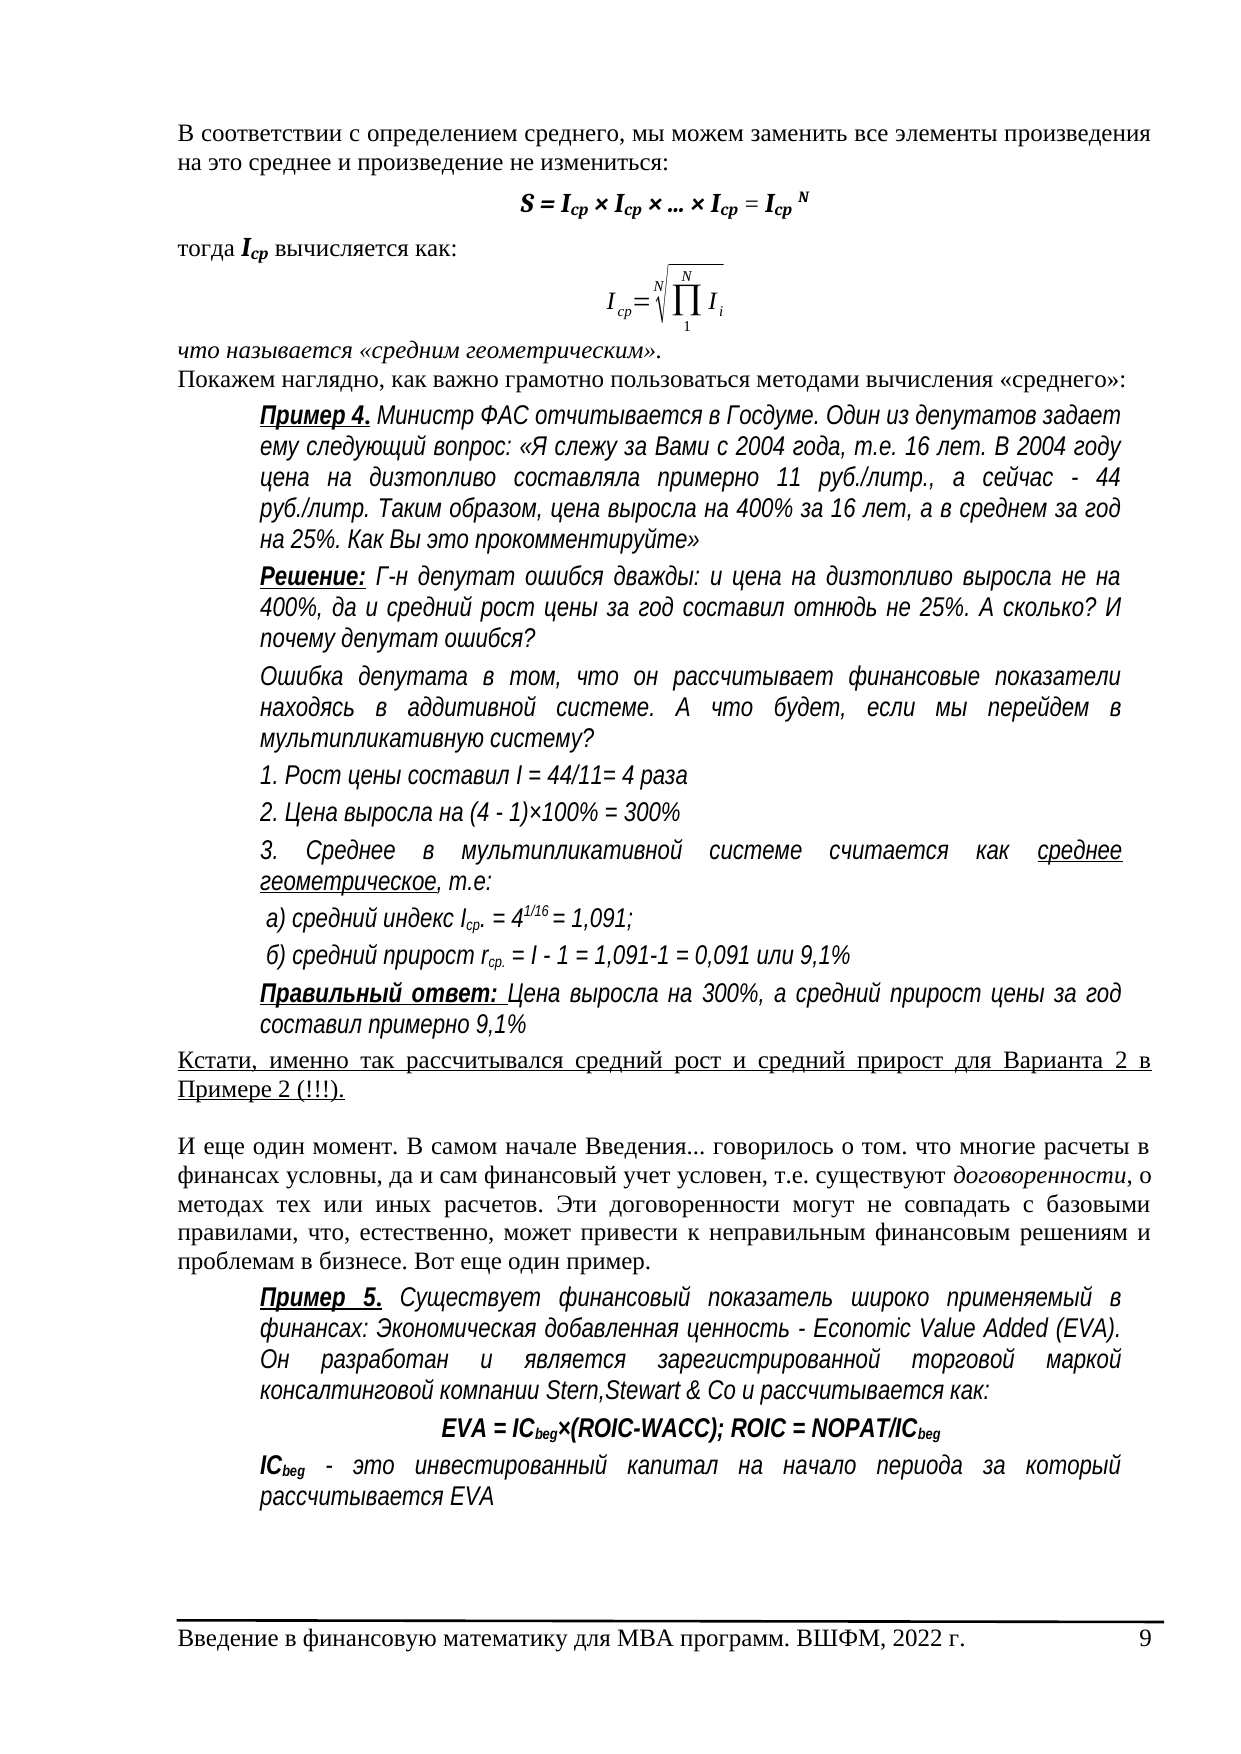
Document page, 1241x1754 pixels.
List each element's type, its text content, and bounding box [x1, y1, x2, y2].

text 3. Среднее в мультипликативной системе считается как среднее геометрическое, т.е: [260, 834, 1122, 896]
text Пример 4. Министр ФАС отчитывается в Госдуме. Один из депутатов задает ему следующий вопрос: «Я слежу за Вами с 2004 года, т.е. 16 лет. В 2004 году цена на дизтопливо составляла примерно 11 руб./литр., а сейчас - 44 руб./литр. Таким образом, цена выросла на 400% за 16 лет, а в среднем за год на 25%. Как Вы это прокомментируйте» [260, 399, 1122, 554]
text Правильный ответ: Цена выросла на 300%, а средний прирост цены за год составил примерно 9,1% [260, 977, 1122, 1039]
text Пример 5. Существует финансовый показатель широко применяемый в финансах: Экономическая добавленная ценность - Economic Value Added (EVA). Он разработан и является зарегистрированной торговой маркой консалтинговой компании Stern,Stewart & Co и рассчитывается как: [260, 1281, 1122, 1405]
text а) средний индекс Iср. = 41/16 = 1,091; [260, 902, 1122, 933]
text тогда Iср вычисляется как: [177, 232, 1152, 263]
text Ошибка депутата в том, что он рассчитывает финансовые показатели находясь в аддитивной системе. А что будет, если мы перейдем в мультипликативную систему? [260, 660, 1122, 753]
text ICbeg - это инвестированный капитал на начало периода за который рассчитывается EVA [260, 1449, 1122, 1511]
text Покажем наглядно, как важно грамотно пользоваться методами вычисления «среднего»: [177, 364, 1152, 393]
text И еще один момент. В самом начале Введения... говорилось о том. что многие расчеты в финансах условны, да и сам финансовый учет условен, т.е. существуют договоренности, о методах тех или иных расчетов. Эти договоренности могут не совпадать с базовыми правилами, что, естественно, может привести к неправильным финансовым решениям и проблемам в бизнесе. Вот еще один пример. [177, 1131, 1152, 1275]
text 1. Рост цены составил I = 44/11= 4 раза [260, 759, 1122, 790]
text что называется «средним геометрическим». [177, 335, 1152, 364]
text Кстати, именно так рассчитывался средний рост и средний прирост для Варианта 2 в Примере 2 (!!!). [177, 1045, 1152, 1070]
text В соответствии с определением среднего, мы можем заменить все элементы произведения на это среднее и произведение не измениться: [177, 118, 1152, 176]
text Кстати, именно так рассчитывался средний рост и средний прирост для Варианта 2 в Примере 2 (!!!). [177, 1071, 1152, 1102]
text EVA = ICbeg×(ROIC-WACC); ROIC = NOPAT/ICbeg [260, 1412, 1122, 1443]
text б) средний прирост rср. = I - 1 = 1,091-1 = 0,091 или 9,1% [260, 939, 1122, 970]
text Решение: Г-н депутат ошибся дважды: и цена на дизтопливо выросла не на 400%, да и средний рост цены за год составил отнюдь не 25%. А сколько? И почему депутат ошибся? [260, 560, 1122, 653]
text 2. Цена выросла на (4 - 1)×100% = 300% [260, 796, 1122, 827]
text S = Iср × Iср × ... × Iср = Iср N [177, 188, 1152, 219]
